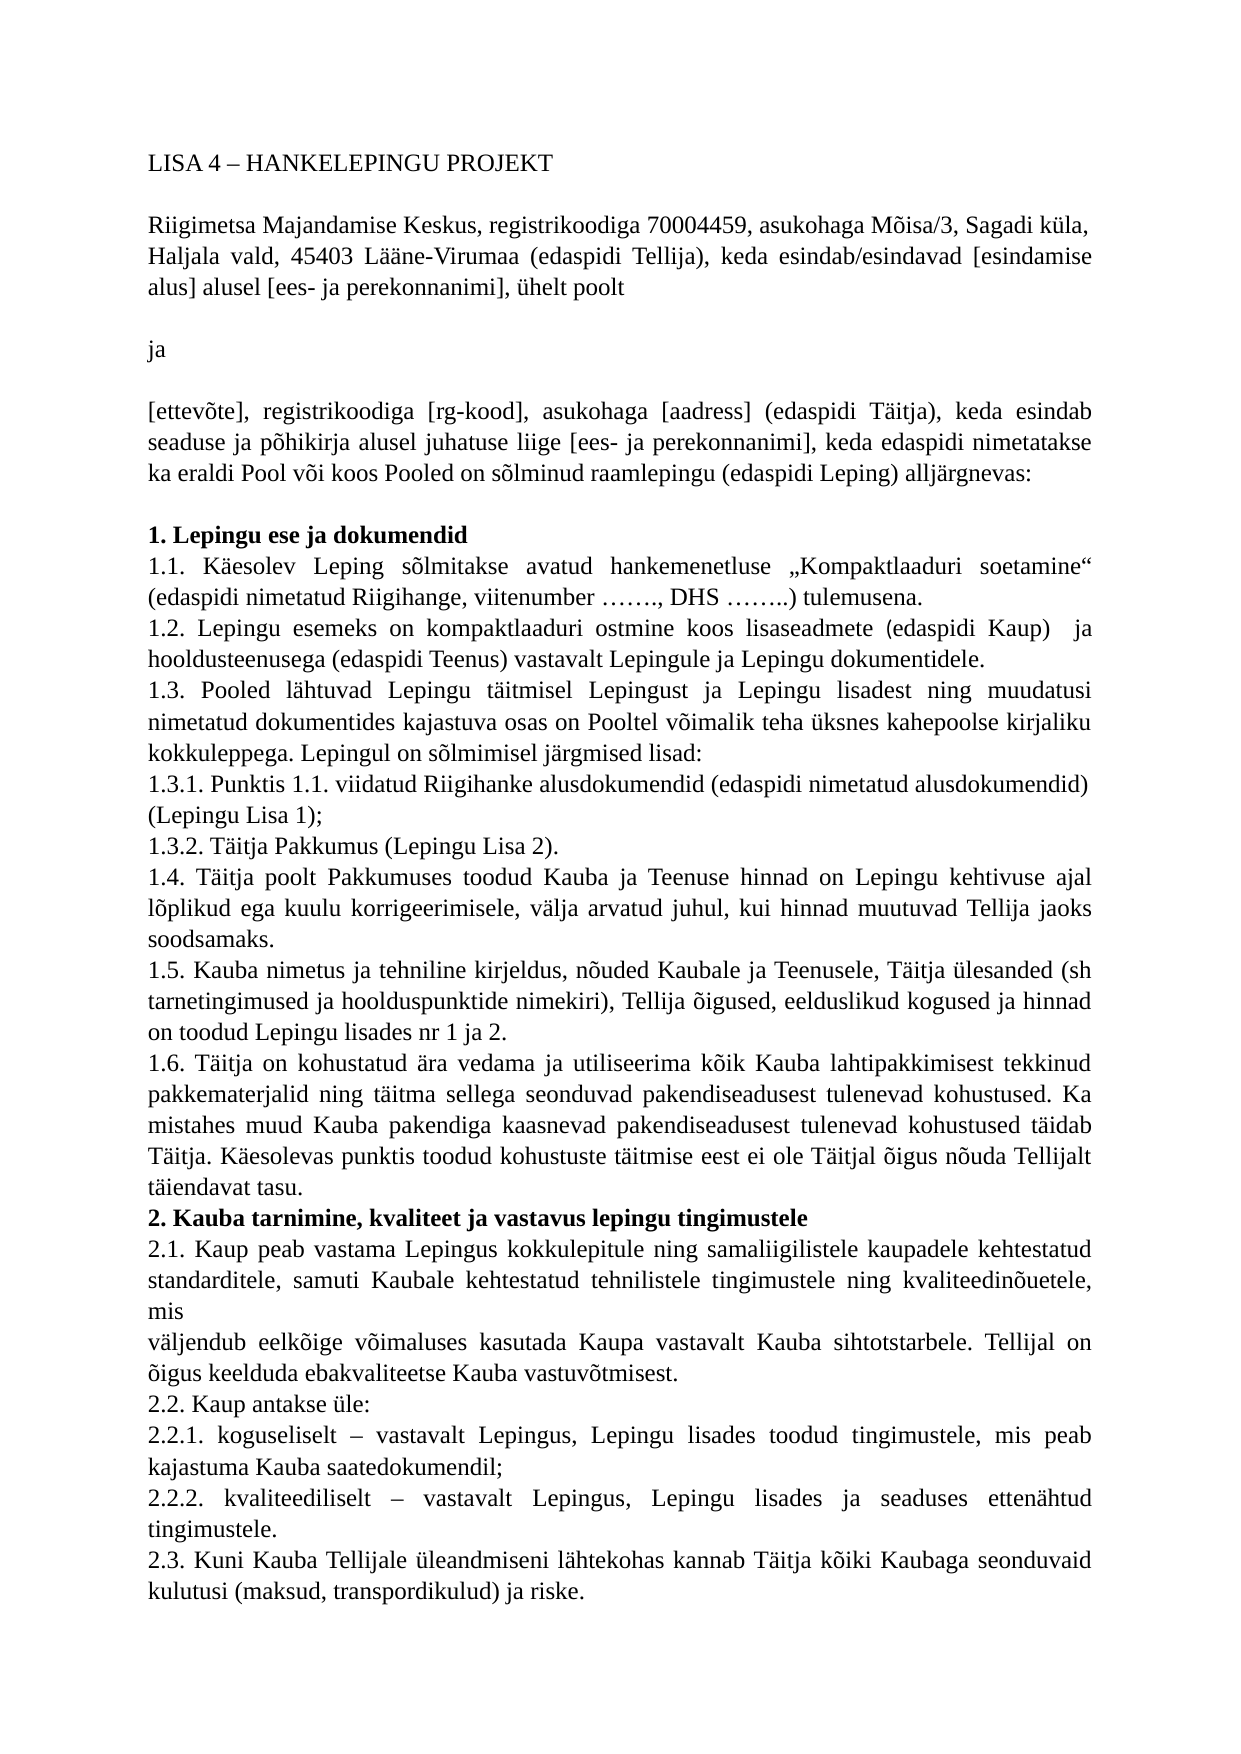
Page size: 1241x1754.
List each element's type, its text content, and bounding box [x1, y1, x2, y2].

text 2.2.2. kvaliteediliselt – vastavalt Lepingus, Lepingu lisades ja seaduses ettenähtud tingimustele. [148, 1483, 1093, 1542]
text 2.2.1. koguseliselt – vastavalt Lepingus, Lepingu lisades toodud tingimustele, mis peab kajastuma Kauba saatedokumendil; [148, 1421, 1093, 1480]
text LISA 4 – HANKELEPINGU PROJEKT [148, 148, 1093, 176]
text 1.3.2. Täitja Pakkumus (Lepingu Lisa 2). [148, 831, 1093, 859]
text 1.5. Kauba nimetus ja tehniline kirjeldus, nõuded Kaubale ja Teenusele, Täitja ülesanded (sh tarnetingimused ja hoolduspunktide nimekiri), Tellija õigused, eelduslikud kogused ja hinnad on toodud Lepingu lisades nr 1 ja 2. [148, 955, 1093, 1046]
text väljendub eelkõige võimaluses kasutada Kaupa vastavalt Kauba sihtotstarbele. Tellijal on õigus keelduda ebakvaliteetse Kauba vastuvõtmisest. [148, 1327, 1093, 1387]
text 1.4. Täitja poolt Pakkumuses toodud Kauba ja Teenuse hinnad on Lepingu kehtivuse ajal lõplikud ega kuulu korrigeerimisele, välja arvatud juhul, kui hinnad muutuvad Tellija jaoks soodsamaks. [148, 862, 1093, 953]
text 1.1. Käesolev Leping sõlmitakse avatud hankemenetluse „Kompaktlaaduri soetamine“ (edaspidi nimetatud Riigihange, viitenumber ……., DHS ……..) tulemusena. [148, 551, 1093, 611]
text 2.2. Kaup antakse üle: [148, 1389, 1093, 1418]
text 1. Lepingu ese ja dokumendid [148, 520, 1093, 549]
text ja [148, 334, 1093, 363]
text [ettevõte], registrikoodiga [rg-kood], asukohaga [aadress] (edaspidi Täitja), keda esindab seaduse ja põhikirja alusel juhatuse liige [ees- ja perekonnanimi], keda edaspidi nimetatakse ka eraldi Pool või koos Pooled on sõlminud raamlepingu (edaspidi Leping) alljärgnevas: [148, 396, 1093, 487]
text Haljala vald, 45403 Lääne-Virumaa (edaspidi Tellija), keda esindab/esindavad [esindamise alus] alusel [ees- ja perekonnanimi], ühelt poolt [148, 241, 1093, 301]
text 1.3. Pooled lähtuvad Lepingu täitmisel Lepingust ja Lepingu lisadest ning muudatusi nimetatud dokumentides kajastuva osas on Pooltel võimalik teha üksnes kahepoolse kirjaliku kokkuleppega. Lepingul on sõlmimisel järgmised lisad: [148, 676, 1093, 766]
text 1.3.1. Punktis 1.1. viidatud Riigihanke alusdokumendid (edaspidi nimetatud alusdokumendid) [148, 769, 1093, 797]
text 1.6. Täitja on kohustatud ära vedama ja utiliseerima kõik Kauba lahtipakkimisest tekkinud pakkematerjalid ning täitma sellega seonduvad pakendiseadusest tulenevad kohustused. Ka mistahes muud Kauba pakendiga kaasnevad pakendiseadusest tulenevad kohustused täidab Täitja. Käesolevas punktis toodud kohustuste täitmise eest ei ole Täitjal õigus nõuda Tellijalt täiendavat tasu. [148, 1048, 1093, 1201]
text 1.2. Lepingu esemeks on kompaktlaaduri ostmine koos lisaseadmete (edaspidi Kaup) ja hooldusteenusega (edaspidi Teenus) vastavalt Lepingule ja Lepingu dokumentidele. [148, 613, 1093, 673]
text 2. Kauba tarnimine, kvaliteet ja vastavus lepingu tingimustele [148, 1203, 1093, 1232]
text Riigimetsa Majandamise Keskus, registrikoodiga 70004459, asukohaga Mõisa/3, Sagadi küla, [148, 210, 1093, 238]
text (Lepingu Lisa 1); [148, 800, 1093, 828]
text 2.3. Kuni Kauba Tellijale üleandmiseni lähtekohas kannab Täitja kõiki Kaubaga seonduvaid kulutusi (maksud, transpordikulud) ja riske. [148, 1545, 1093, 1604]
text 2.1. Kaup peab vastama Lepingus kokkulepitule ning samaliigilistele kaupadele kehtestatud standarditele, samuti Kaubale kehtestatud tehnilistele tingimustele ning kvaliteedinõuetele, mis [148, 1234, 1093, 1325]
